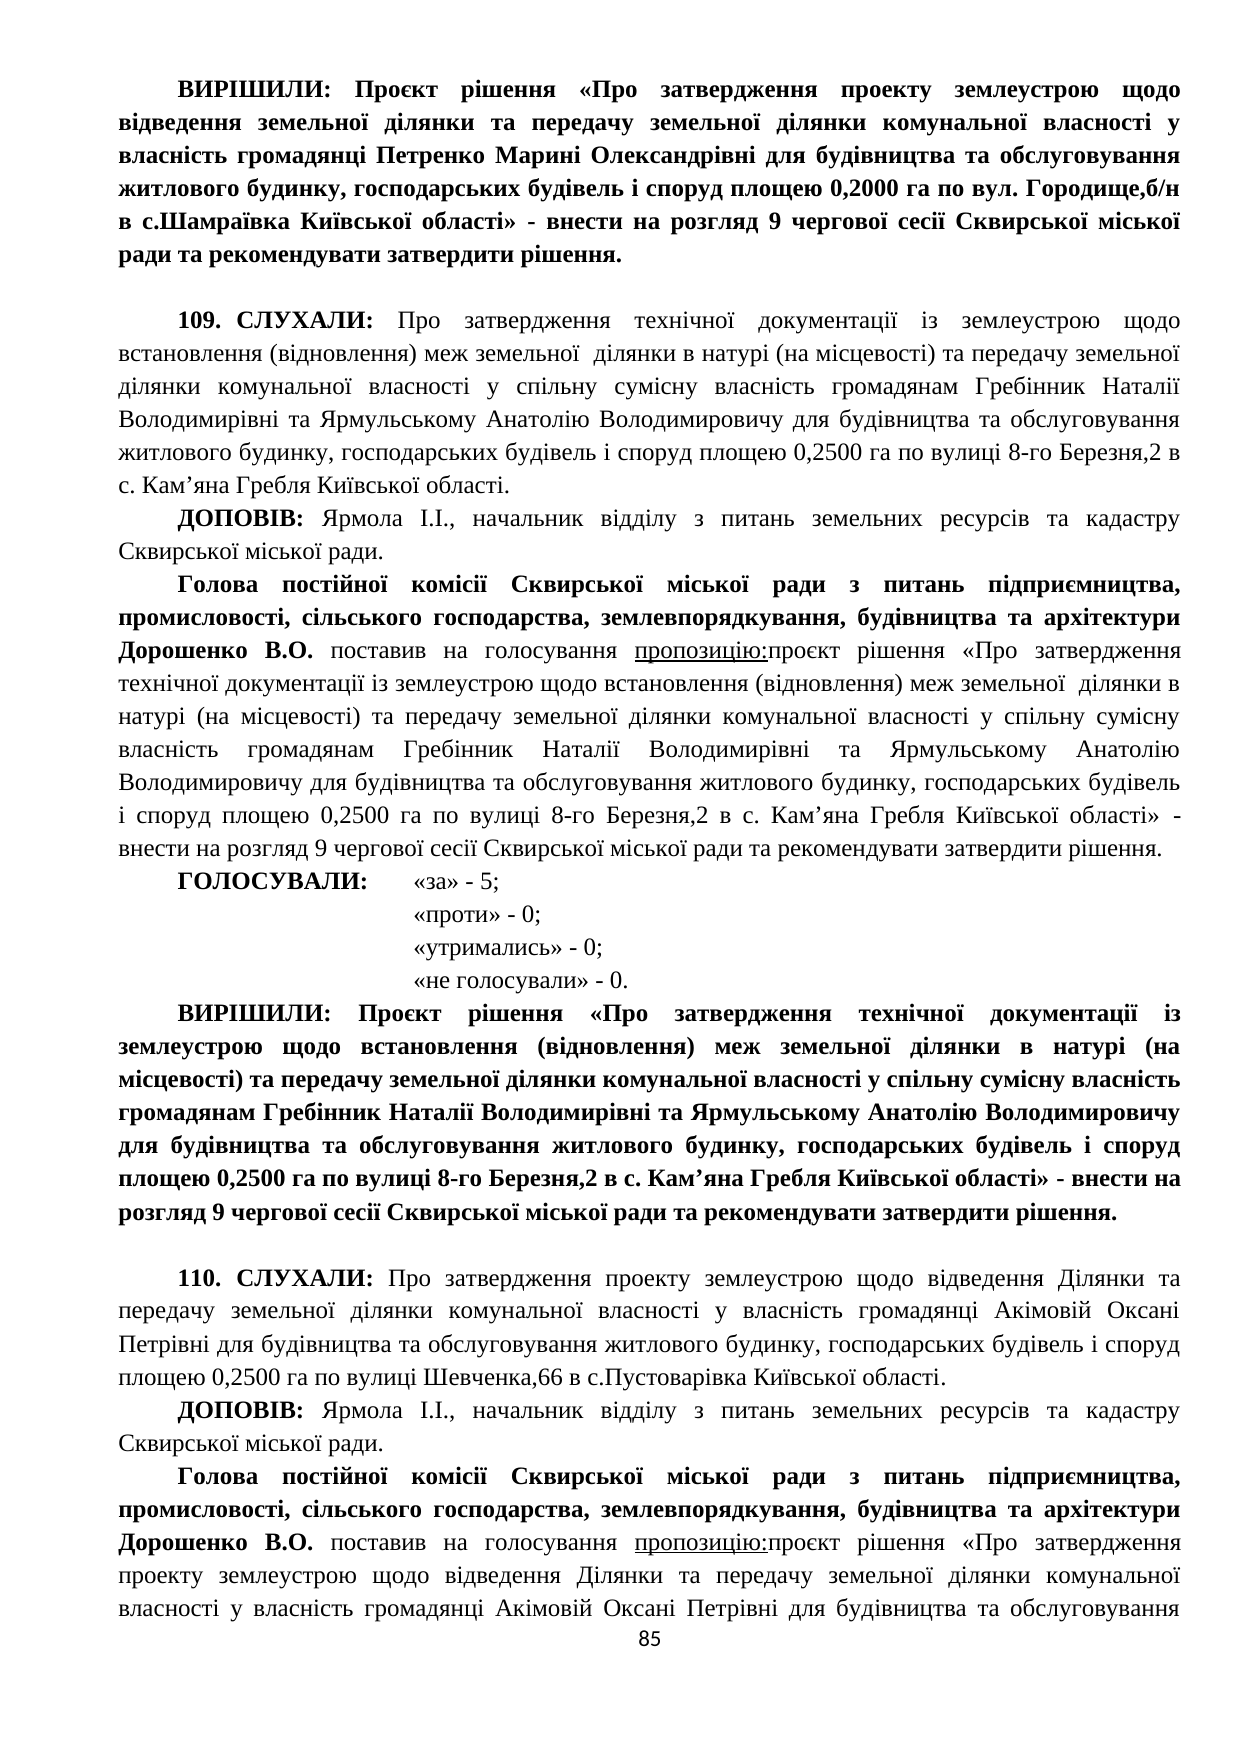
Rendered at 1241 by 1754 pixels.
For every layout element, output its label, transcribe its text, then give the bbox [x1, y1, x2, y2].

text ДОПОВІВ: Ярмола І.І., начальник відділу з питань земельних ресурсів та кадастру Сквирської міської ради. [118, 1395, 1181, 1456]
text ВИРІШИЛИ: Проєкт рішення «Про затвердження проекту землеустрою щодо відведення земельної ділянки та передачу земельної ділянки комунальної власності у власність громадянці Петренко Марині Олександрівні для будівництва та обслуговування житлового будинку, господарських будівель і споруд площею 0,2000 га по вул. Городище,б/н в с.Шамраївка Київської області» - внести на розгляд 9 чергової сесії Сквирської міської ради та рекомендувати затвердити рішення. [118, 74, 1181, 268]
text ГОЛОСУВАЛИ: «за» - 5; [118, 866, 1181, 895]
text Голова постійної комісії Сквирської міської ради з питань підприємництва, промисловості, сільського господарства, землевпорядкування, будівництва та архітектури Дорошенко В.О. поставив на голосування пропозицію:проєкт рішення «Про затвердження технічної документації із землеустрою щодо встановлення (відновлення) меж земельної ділянки в натурі (на місцевості) та передачу земельної ділянки комунальної власності у спільну сумісну власність громадянам Гребінник Наталії Володимирівні та Ярмульському Анатолію Володимировичу для будівництва та обслуговування житлового будинку, господарських будівель і споруд площею 0,2500 га по вулиці 8-го Березня,2 в с. Кам’яна Гребля Київської області» - внести на розгляд 9 чергової сесії Сквирської міської ради та рекомендувати затвердити рішення. [118, 569, 1181, 862]
list СЛУХАЛИ: Про затвердження технічної документації із землеустрою щодо встановлення (відновлення) меж земельної ділянки в натурі (на місцевості) та передачу земельної ділянки комунальної власності у спільну сумісну власність громадянам Гребінник Наталії Володимирівні та Ярмульському Анатолію Володимировичу для будівництва та обслуговування житлового будинку, господарських будівель і споруд площею 0,2500 га по вулиці 8-го Березня,2 в с. Кам’яна Гребля Київської області. [118, 305, 1181, 499]
list СЛУХАЛИ: Про затвердження проекту землеустрою щодо відведення Ділянки та передачу земельної ділянки комунальної власності у власність громадянці Акімовій Оксані Петрівні для будівництва та обслуговування житлового будинку, господарських будівель і споруд площею 0,2500 га по вулиці Шевченка,66 в с.Пустоварівка Київської області. [118, 1263, 1181, 1390]
text «не голосували» - 0. [118, 965, 1181, 994]
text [118, 1461, 1181, 1622]
text ДОПОВІВ: Ярмола І.І., начальник відділу з питань земельних ресурсів та кадастру Сквирської міської ради. [118, 503, 1181, 565]
text «проти» - 0; [118, 899, 1181, 928]
text ВИРІШИЛИ: Проєкт рішення «Про затвердження технічної документації із землеустрою щодо встановлення (відновлення) меж земельної ділянки в натурі (на місцевості) та передачу земельної ділянки комунальної власності у спільну сумісну власність громадянам Гребінник Наталії Володимирівні та Ярмульському Анатолію Володимировичу для будівництва та обслуговування житлового будинку, господарських будівель і споруд площею 0,2500 га по вулиці 8-го Березня,2 в с. Кам’яна Гребля Київської області» - внести на розгляд 9 чергової сесії Сквирської міської ради та рекомендувати затвердити рішення. [118, 998, 1181, 1225]
text «утримались» - 0; [118, 932, 1181, 961]
